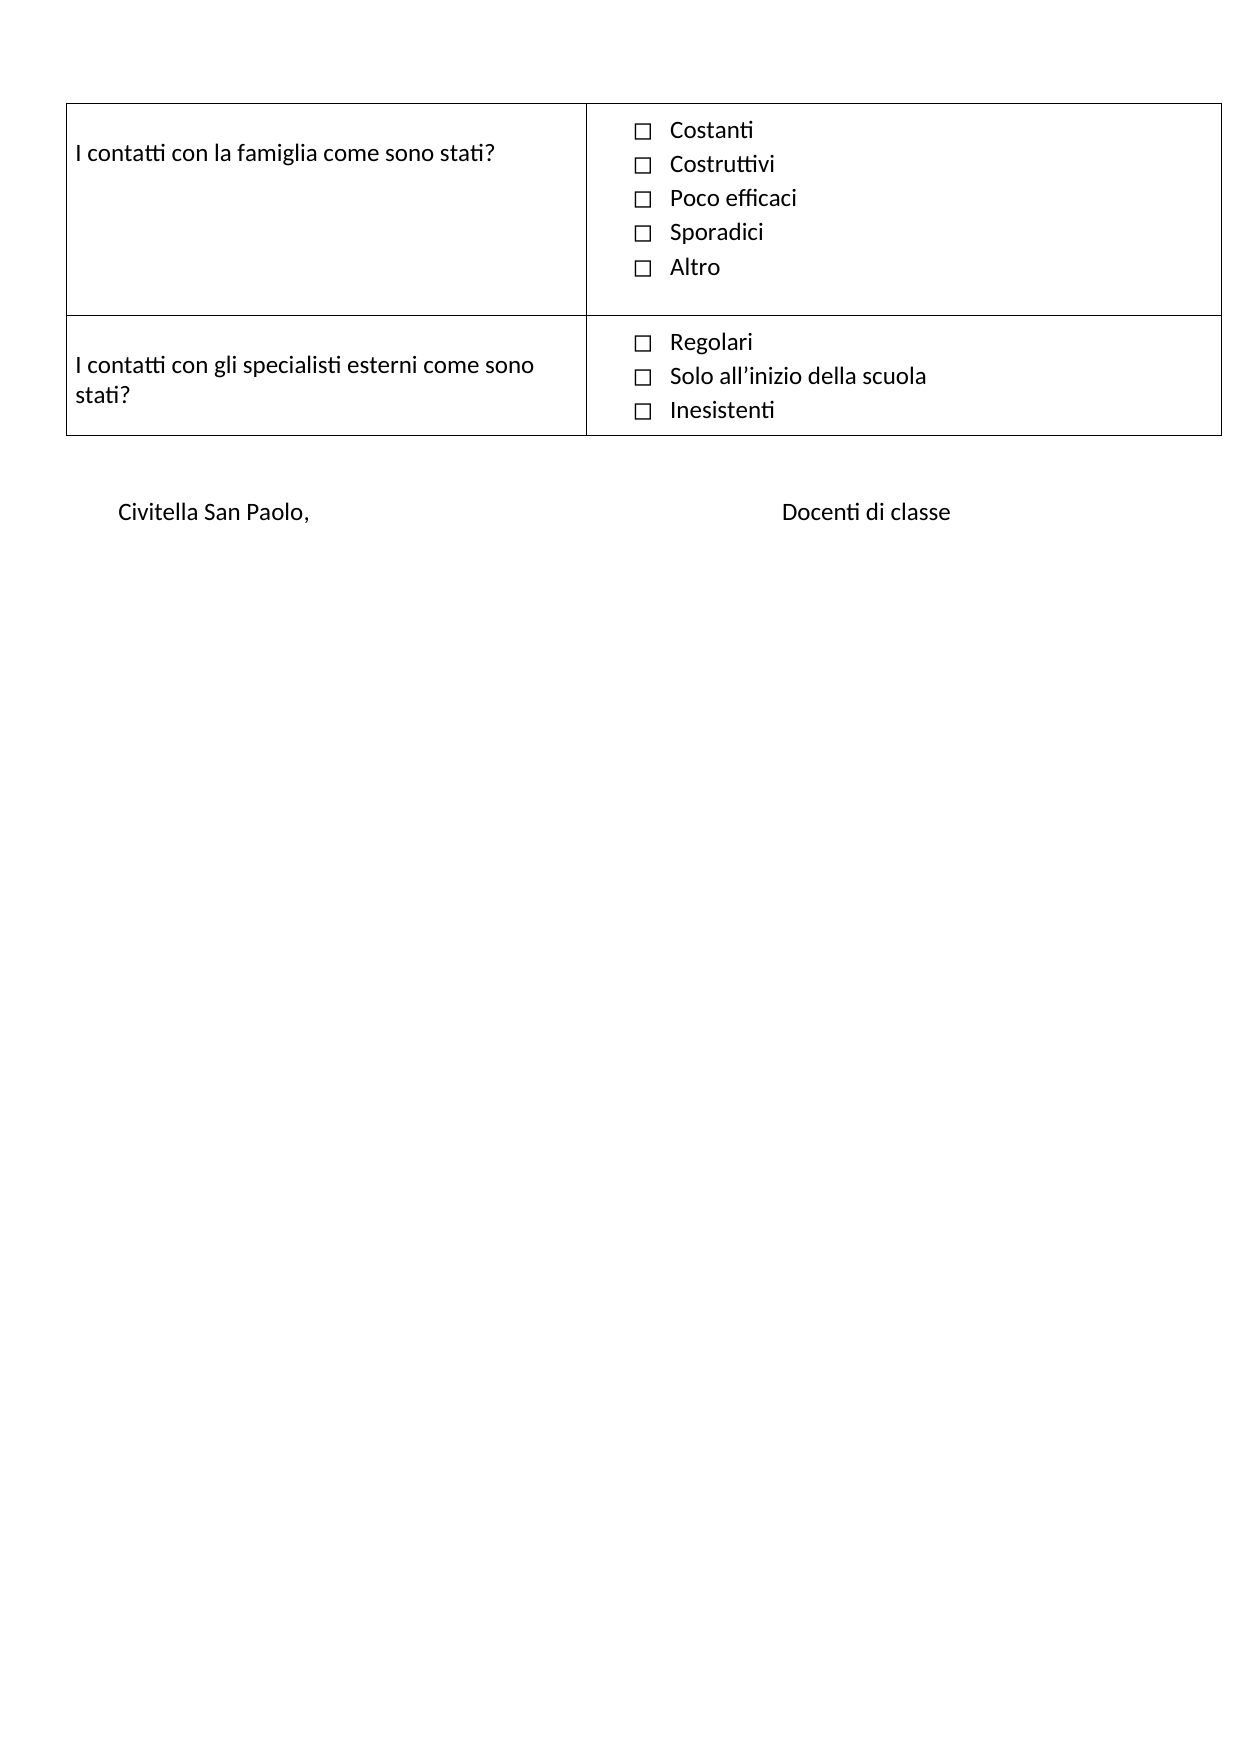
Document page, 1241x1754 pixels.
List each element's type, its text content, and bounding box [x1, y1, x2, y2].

table_cell Costanti Costruttivi Poco efficaci Sporadici Altro [587, 104, 1221, 314]
table_cell I contatti con la famiglia come sono stati? [67, 104, 586, 314]
table_cell I contatti con gli specialisti esterni come sono stati? [67, 316, 586, 434]
subtitle Civitella San Paolo, Docenti di classe [118, 497, 1122, 527]
table_cell Regolari Solo all’inizio della scuola Inesistenti [587, 316, 1221, 434]
